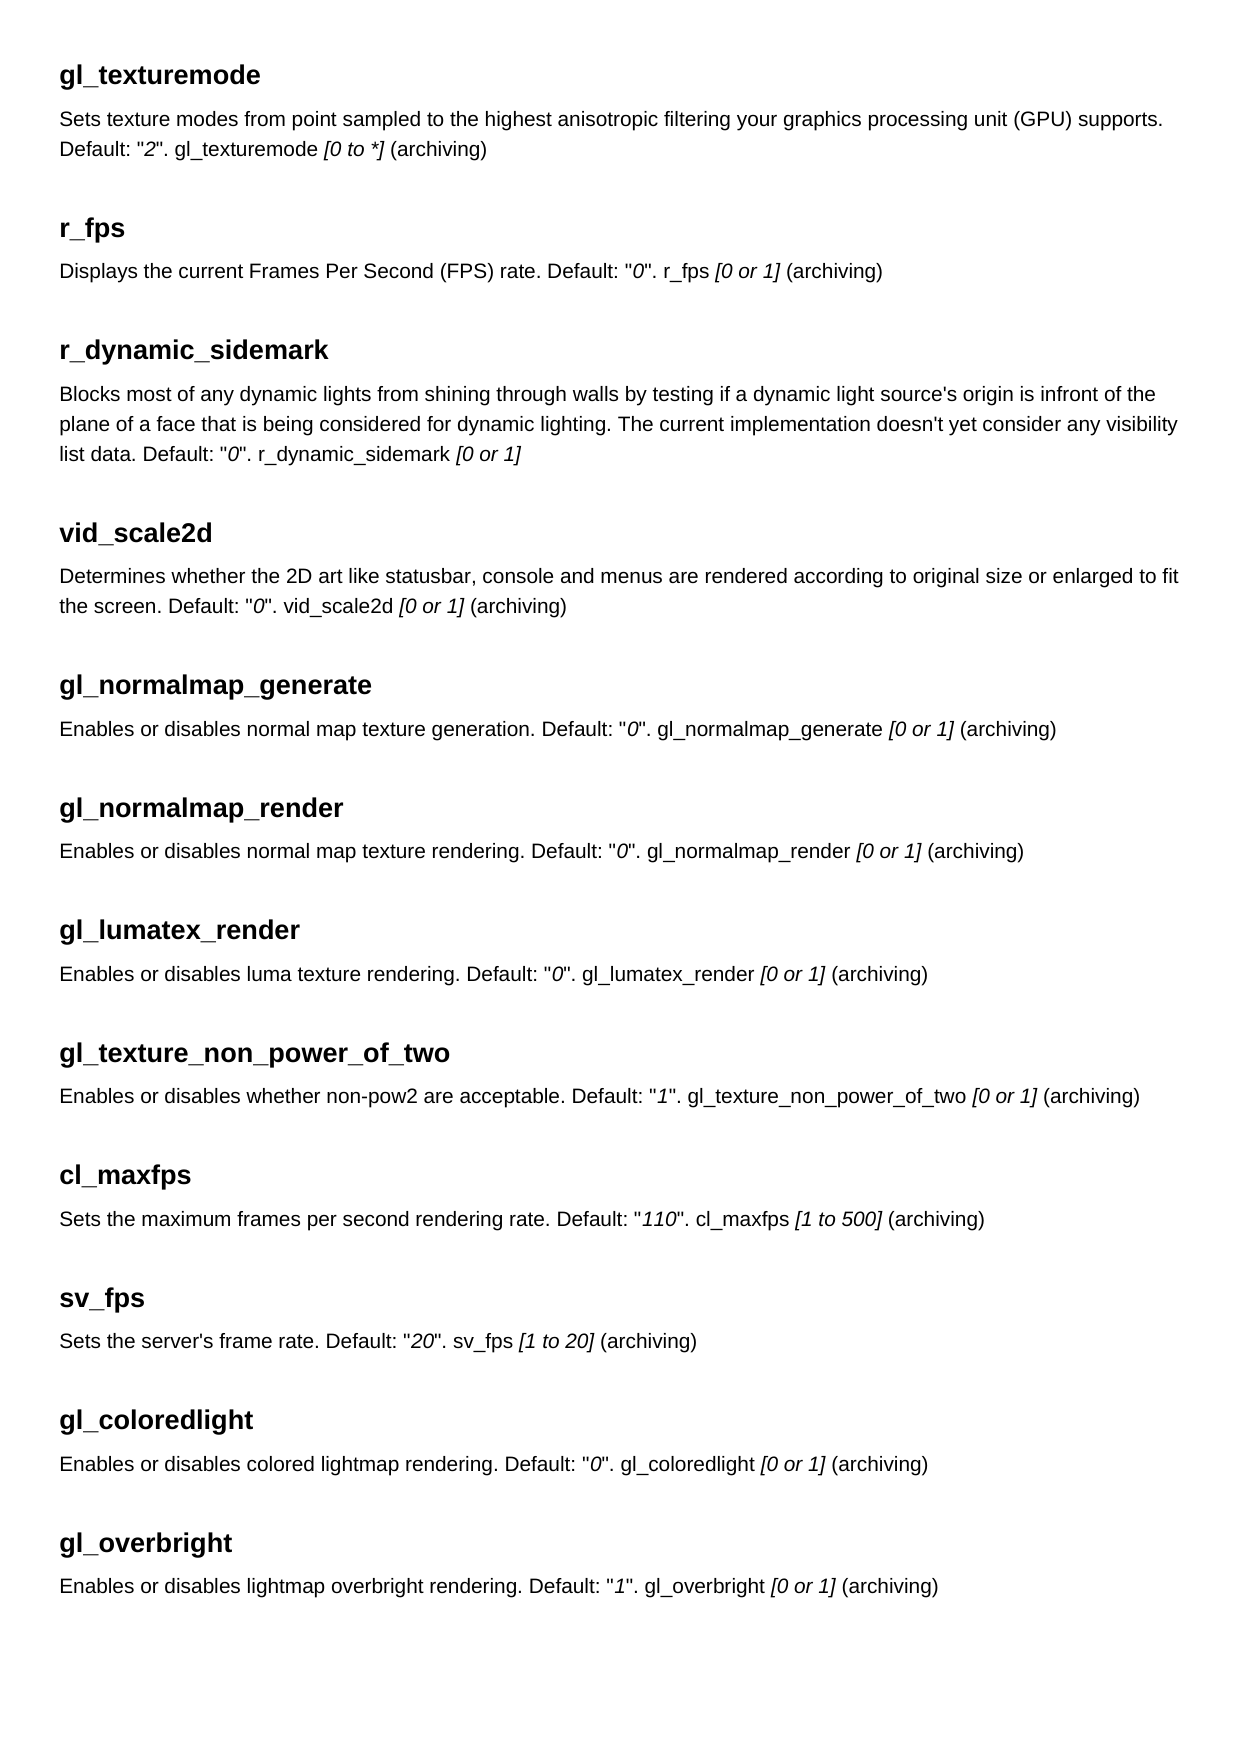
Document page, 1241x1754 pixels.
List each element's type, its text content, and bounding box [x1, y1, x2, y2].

text Sets texture modes from point sampled to the highest anisotropic filtering your graphics processing unit (GPU) supports. Default: "2". gl_texturemode [0 to *] (archiving) [59, 100, 1181, 160]
text Sets the server's frame rate. Default: "20". sv_fps [1 to 20] (archiving) [59, 1323, 1181, 1353]
text gl_texture_non_power_of_two [59, 1037, 1181, 1068]
text Enables or disables whether non-pow2 are acceptable. Default: "1". gl_texture_non_power_of_two [0 or 1] (archiving) [59, 1078, 1181, 1108]
text gl_normalmap_generate [59, 669, 1181, 700]
text vid_scale2d [59, 517, 1181, 548]
text sv_fps [59, 1282, 1181, 1313]
text Displays the current Frames Per Second (FPS) rate. Default: "0". r_fps [0 or 1] (archiving) [59, 253, 1181, 283]
text Enables or disables normal map texture rendering. Default: "0". gl_normalmap_render [0 or 1] (archiving) [59, 833, 1181, 863]
text Enables or disables colored lightmap rendering. Default: "0". gl_coloredlight [0 or 1] (archiving) [59, 1445, 1181, 1475]
text Enables or disables normal map texture generation. Default: "0". gl_normalmap_generate [0 or 1] (archiving) [59, 710, 1181, 740]
text r_fps [59, 212, 1181, 243]
text Sets the maximum frames per second rendering rate. Default: "110". cl_maxfps [1 to 500] (archiving) [59, 1200, 1181, 1230]
text r_dynamic_sidemark [59, 334, 1181, 365]
text gl_coloredlight [59, 1404, 1181, 1435]
text Determines whether the 2D art like statusbar, console and menus are rendered according to original size or enlarged to fit the screen. Default: "0". vid_scale2d [0 or 1] (archiving) [59, 558, 1181, 618]
text Enables or disables luma texture rendering. Default: "0". gl_lumatex_render [0 or 1] (archiving) [59, 955, 1181, 985]
text Enables or disables lightmap overbright rendering. Default: "1". gl_overbright [0 or 1] (archiving) [59, 1568, 1181, 1598]
text gl_texturemode [59, 59, 1181, 90]
text gl_overbright [59, 1527, 1181, 1558]
text gl_lumatex_render [59, 914, 1181, 945]
text cl_maxfps [59, 1159, 1181, 1190]
text gl_normalmap_render [59, 792, 1181, 823]
text Blocks most of any dynamic lights from shining through walls by testing if a dynamic light source's origin is infront of the plane of a face that is being considered for dynamic lighting. The current implementation doesn't yet consider any visibility list data. Default: "0". r_dynamic_sidemark [0 or 1] [59, 375, 1181, 465]
